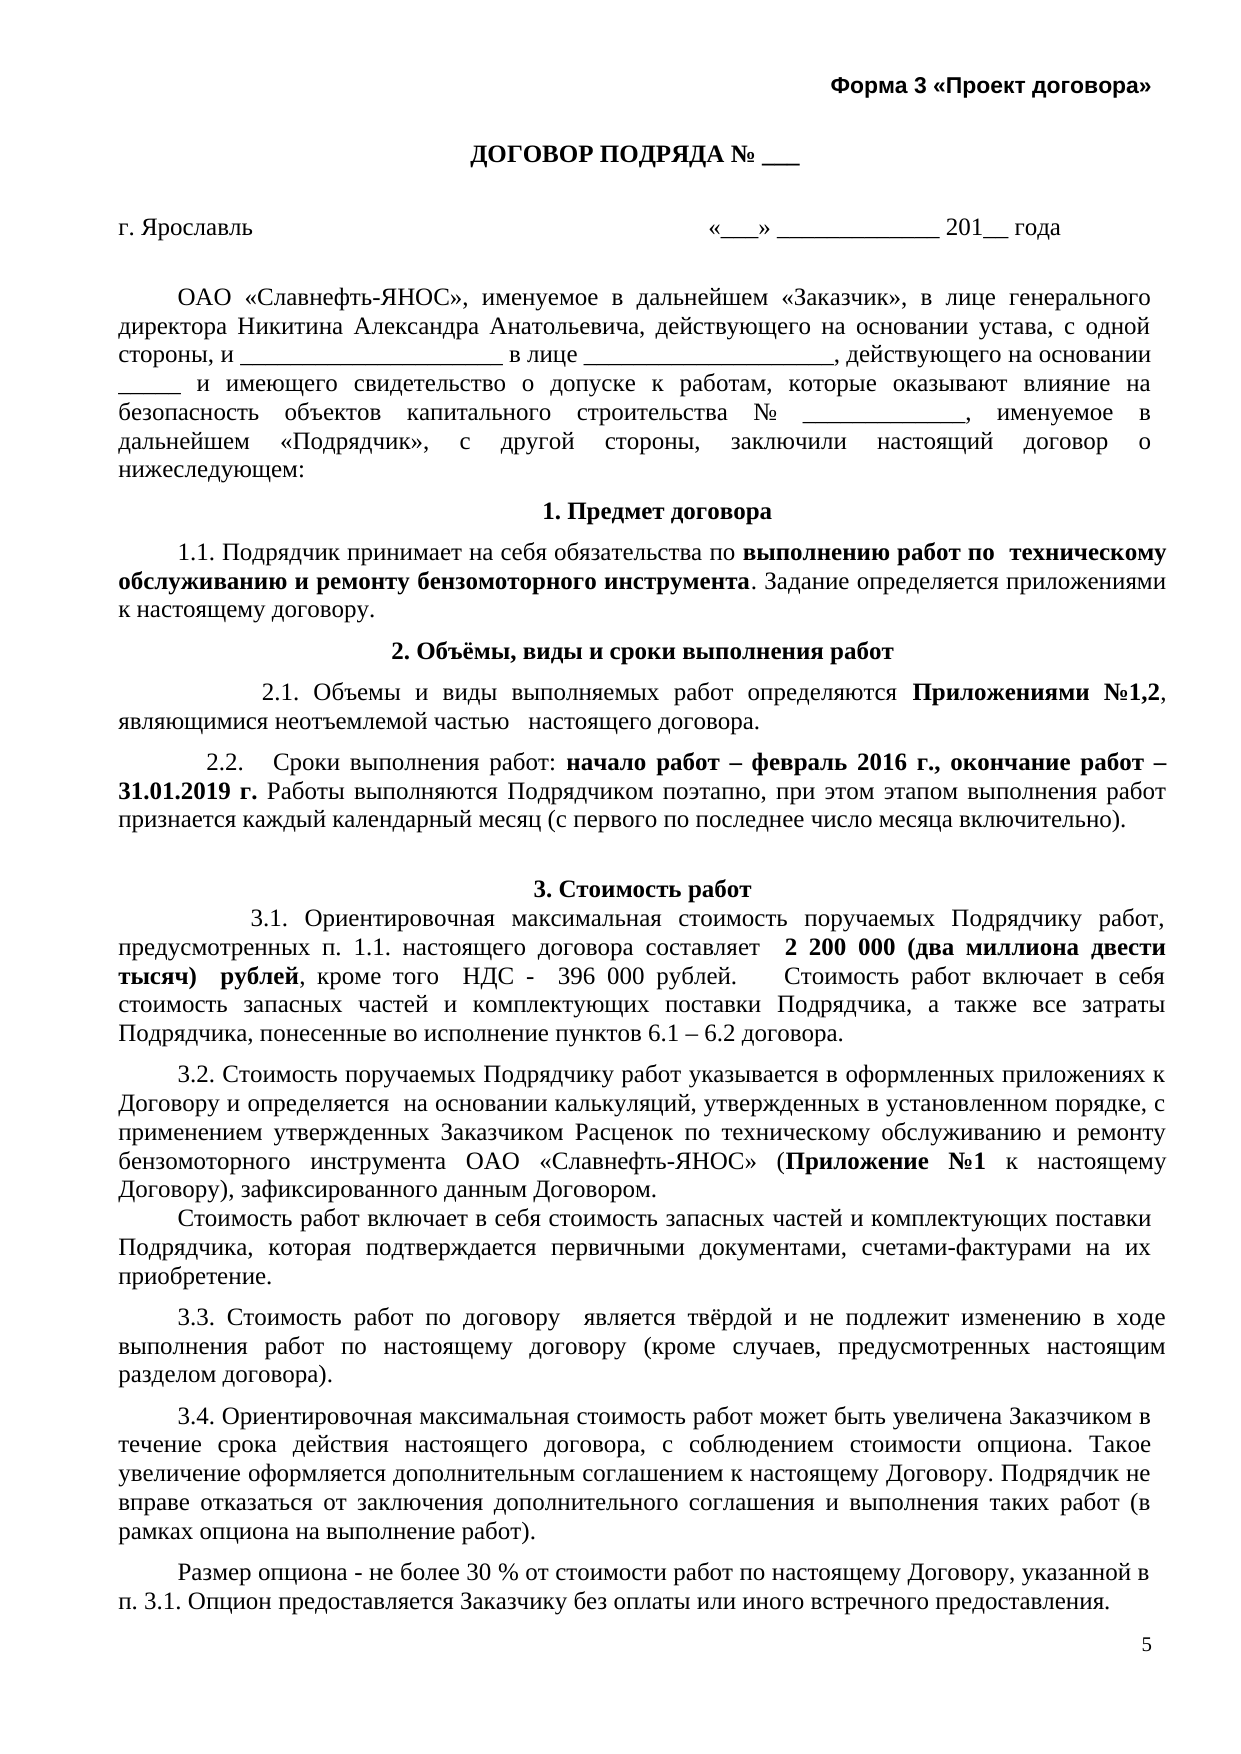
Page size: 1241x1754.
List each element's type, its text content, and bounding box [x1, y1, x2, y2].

text 3.4. Ориентировочная максимальная стоимость работ может быть увеличена Заказчиком в течение срока действия настоящего договора, с соблюдением стоимости опциона. Такое увеличение оформляется дополнительным соглашением к настоящему Договору. Подрядчик не вправе отказаться от заключения дополнительного соглашения и выполнения таких работ (в рамках опциона на выполнение работ). [118, 1401, 1152, 1544]
text 2. Объёмы, виды и сроки выполнения работ [118, 636, 1167, 664]
text 3.2. Стоимость поручаемых Подрядчику работ указывается в оформленных приложениях к Договору и определяется на основании калькуляций, утвержденных в установленном порядке, с применением утвержденных Заказчиком Расценок по техническому обслуживанию и ремонту бензомоторного инструмента ОАО «Славнефть-ЯНОС» (Приложение №1 к настоящему Договору), зафиксированного данным Договором. [118, 1059, 1167, 1203]
title ДОГОВОР ПОДРЯДА № ___ [118, 139, 1152, 168]
text 3.3. Стоимость работ по договору является твёрдой и не подлежит изменению в ходе выполнения работ по настоящему договору (кроме случаев, предусмотренных настоящим разделом договора). [118, 1302, 1167, 1388]
text 3. Стоимость работ [118, 874, 1167, 903]
text ОАО «Славнефть-ЯНОС», именуемое в дальнейшем «Заказчик», в лице генерального директора Никитина Александра Анатольевича, действующего на основании устава, с одной стороны, и _____________________ в лице ____________________, действующего на основании _____ и имеющего свидетельство о допуске к работам, которые оказывают влияние на безопасность объектов капитального строительства № _____________, именуемое в дальнейшем «Подрядчик», с другой стороны, заключили настоящий договор о нижеследующем: [118, 282, 1152, 483]
text 1. Предмет договора [148, 496, 1167, 524]
title г. Ярославль «___» _____________ 201__ года [118, 212, 1152, 241]
text 2.2. Сроки выполнения работ: начало работ – февраль 2016 г., окончание работ – 31.01.2019 г. Работы выполняются Подрядчиком поэтапно, при этом этапом выполнения работ признается каждый календарный месяц (с первого по последнее число месяца включительно). [118, 747, 1167, 833]
text 3.1. Ориентировочная максимальная стоимость поручаемых Подрядчику работ, предусмотренных п. 1.1. настоящего договора составляет 2 200 000 (два миллиона двести тысяч) рублей, кроме того НДС - 396 000 рублей. Стоимость работ включает в себя стоимость запасных частей и комплектующих поставки Подрядчика, а также все затраты Подрядчика, понесенные во исполнение пунктов 6.1 – 6.2 договора. [118, 903, 1167, 1047]
text Стоимость работ включает в себя стоимость запасных частей и комплектующих поставки Подрядчика, которая подтверждается первичными документами, счетами-фактурами на их приобретение. [118, 1203, 1152, 1289]
text Форма 3 «Проект договора» [118, 72, 1152, 98]
text Размер опциона - не более 30 % от стоимости работ по настоящему Договору, указанной в п. 3.1. Опцион предоставляется Заказчику без оплаты или иного встречного предоставления. [118, 1557, 1152, 1614]
text 2.1. Объемы и виды выполняемых работ определяются Приложениями №1,2, являющимися неотъемлемой частью настоящего договора. [118, 677, 1167, 734]
text 1.1. Подрядчик принимает на себя обязательства по выполнению работ по техническому обслуживанию и ремонту бензомоторного инструмента. Задание определяется приложениями к настоящему договору. [118, 537, 1167, 623]
